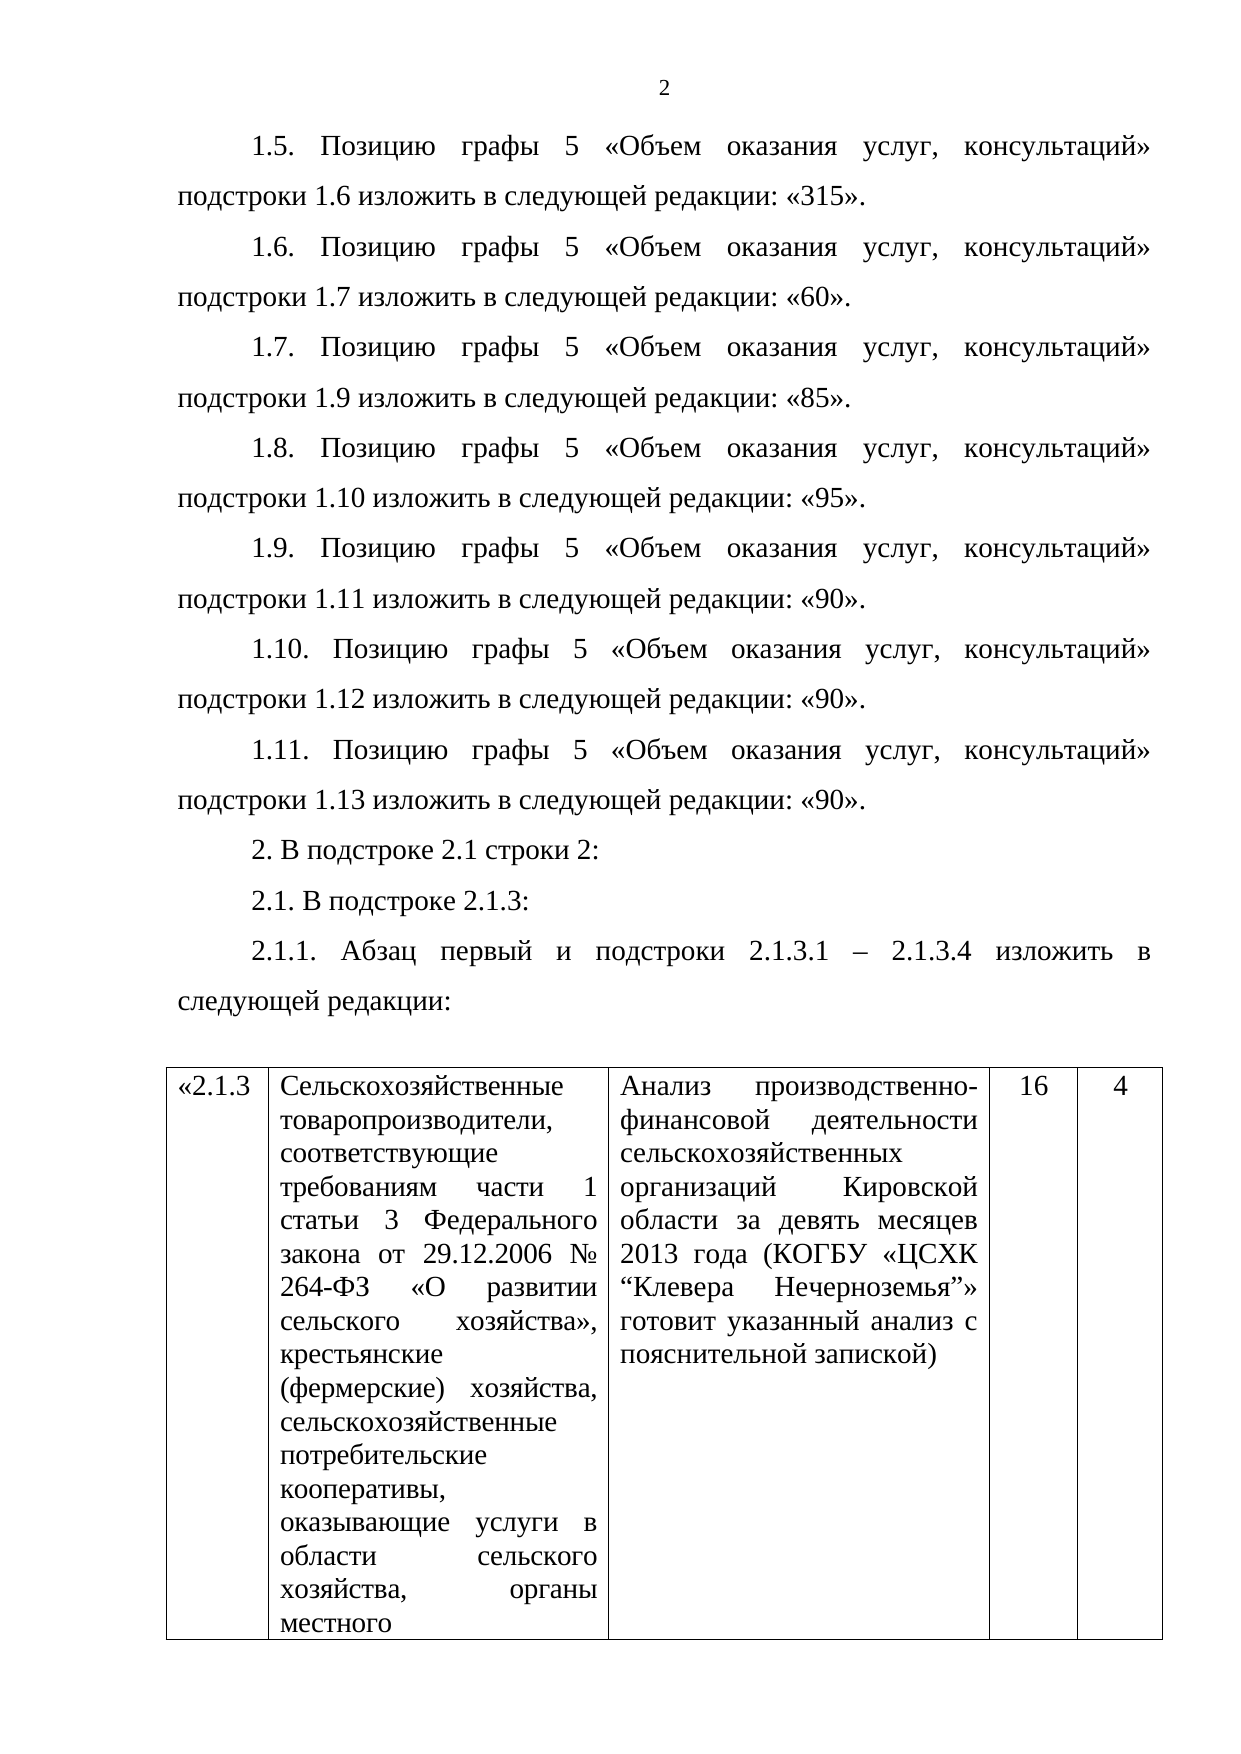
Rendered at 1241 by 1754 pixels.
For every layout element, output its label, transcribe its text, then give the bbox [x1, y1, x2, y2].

text 2. В подстроке 2.1 строки 2: [177, 832, 1152, 866]
table_header 4 [1078, 1068, 1162, 1638]
text 1.6. Позицию графы 5 «Объем оказания услуг, консультаций» подстроки 1.7 изложить в следующей редакции: «60». [177, 229, 1152, 313]
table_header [609, 1068, 989, 1638]
text 1.5. Позицию графы 5 «Объем оказания услуг, консультаций» подстроки 1.6 изложить в следующей редакции: «315». [177, 128, 1152, 212]
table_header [269, 1068, 608, 1638]
table_header «2.1.3 [167, 1068, 268, 1638]
text 2.1. В подстроке 2.1.3: [177, 883, 1152, 916]
text 1.7. Позицию графы 5 «Объем оказания услуг, консультаций» подстроки 1.9 изложить в следующей редакции: «85». [177, 329, 1152, 413]
text 1.10. Позицию графы 5 «Объем оказания услуг, консультаций» подстроки 1.12 изложить в следующей редакции: «90». [177, 631, 1152, 715]
text 1.11. Позицию графы 5 «Объем оказания услуг, консультаций» подстроки 1.13 изложить в следующей редакции: «90». [177, 732, 1152, 816]
table_header 16 [990, 1068, 1077, 1638]
text 1.8. Позицию графы 5 «Объем оказания услуг, консультаций» подстроки 1.10 изложить в следующей редакции: «95». [177, 430, 1152, 514]
text 1.9. Позицию графы 5 «Объем оказания услуг, консультаций» подстроки 1.11 изложить в следующей редакции: «90». [177, 531, 1152, 614]
text 2.1.1. Абзац первый и подстроки 2.1.3.1 – 2.1.3.4 изложить в следующей редакции: [177, 933, 1152, 1017]
